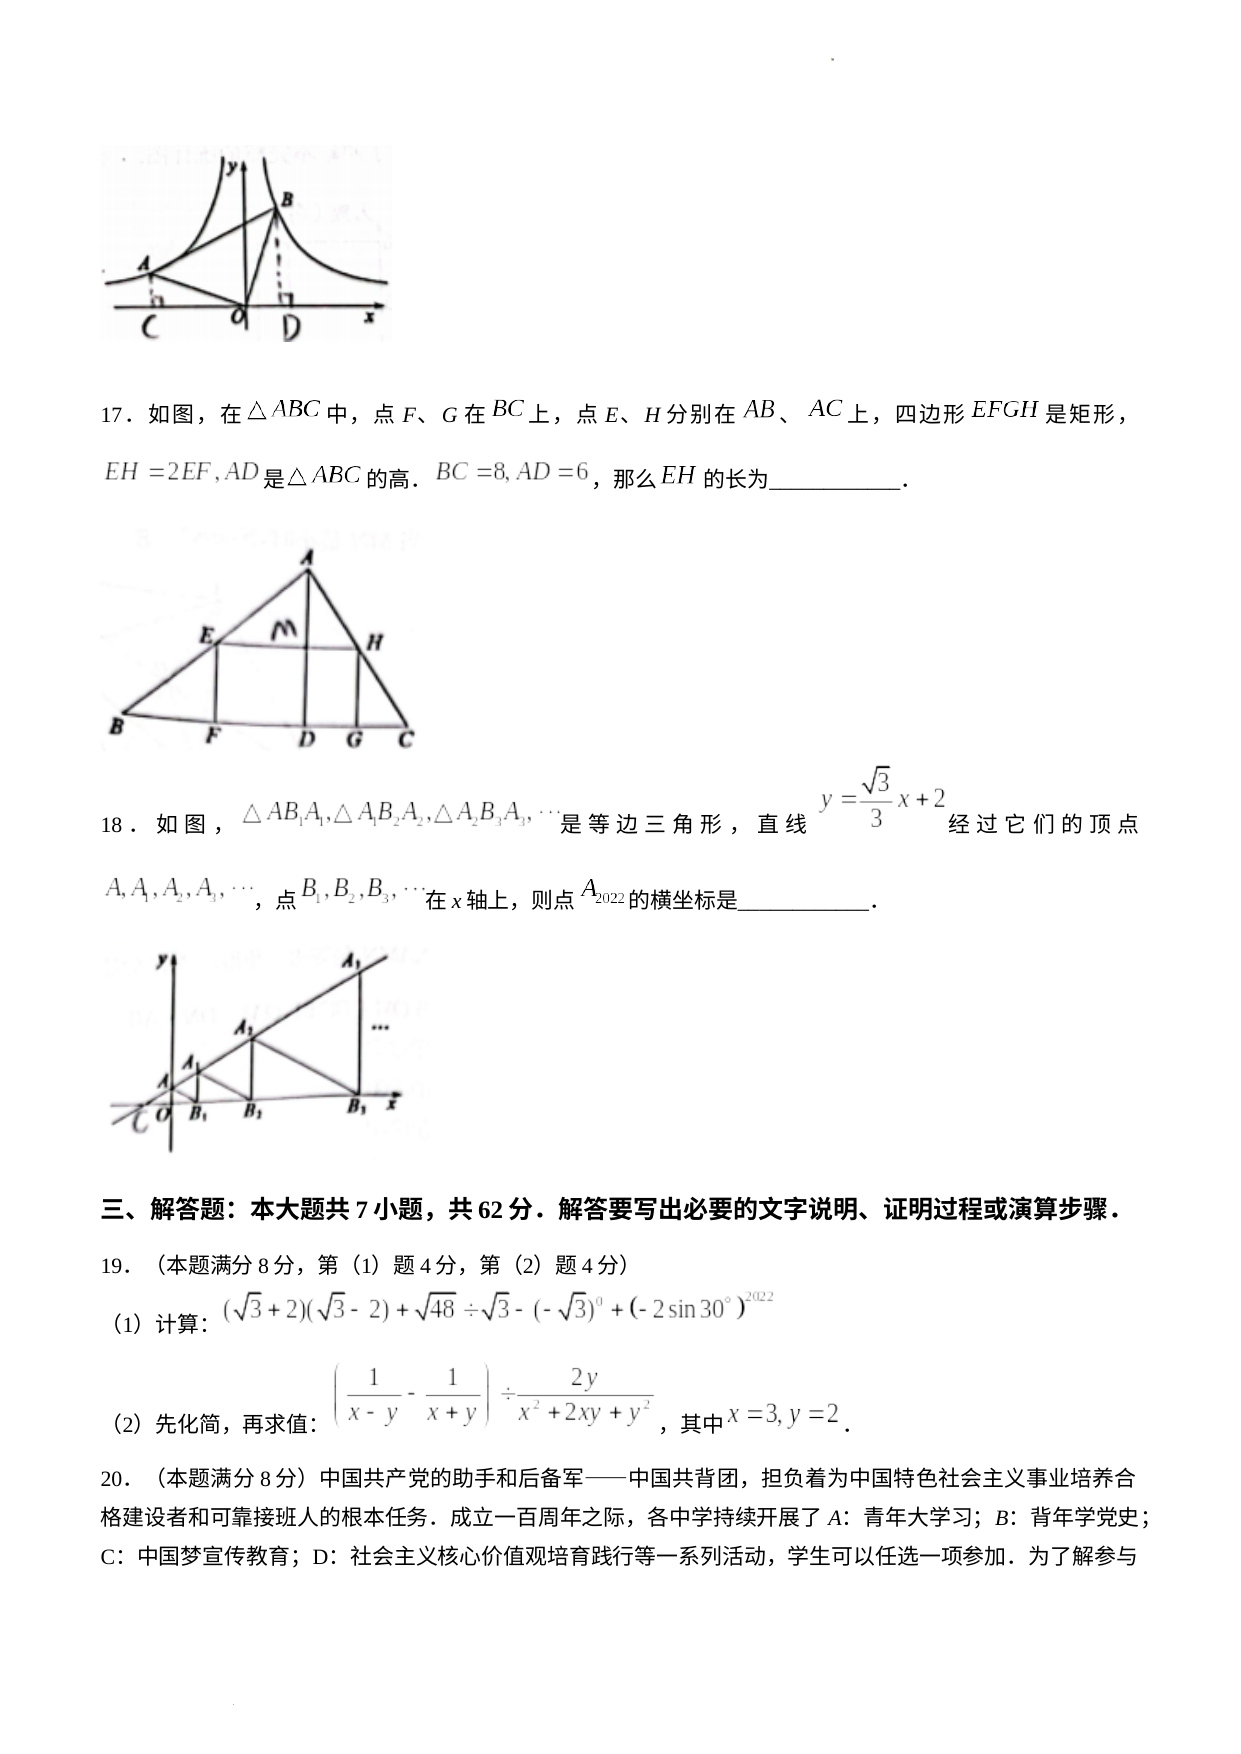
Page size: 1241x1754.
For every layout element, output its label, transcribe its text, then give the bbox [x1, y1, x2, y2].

text 三、解答题：本大题共7小题，共62分．解答要写出必要的文字说明、证明过程或演算步骤． [100, 1175, 1140, 1240]
text 19．（本题满分8分，第（1）题4分，第（2）题4分） [100, 1247, 1140, 1280]
text 17．如图，在中，点F、G在上，点E、H分别在、上，四边形是矩形，是的高．，那么的长为____________． [100, 378, 1140, 521]
text 18．如图，是等边三角形，直线经过它们的顶点，点在x轴上，则点的横坐标是____________． [100, 761, 1140, 936]
picture [100, 942, 430, 1161]
text （2）先化简，再求值：，其中． [100, 1357, 1140, 1455]
text （1）计算： [100, 1286, 1140, 1351]
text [100, 1461, 1140, 1571]
picture [100, 527, 424, 751]
picture [100, 145, 393, 342]
